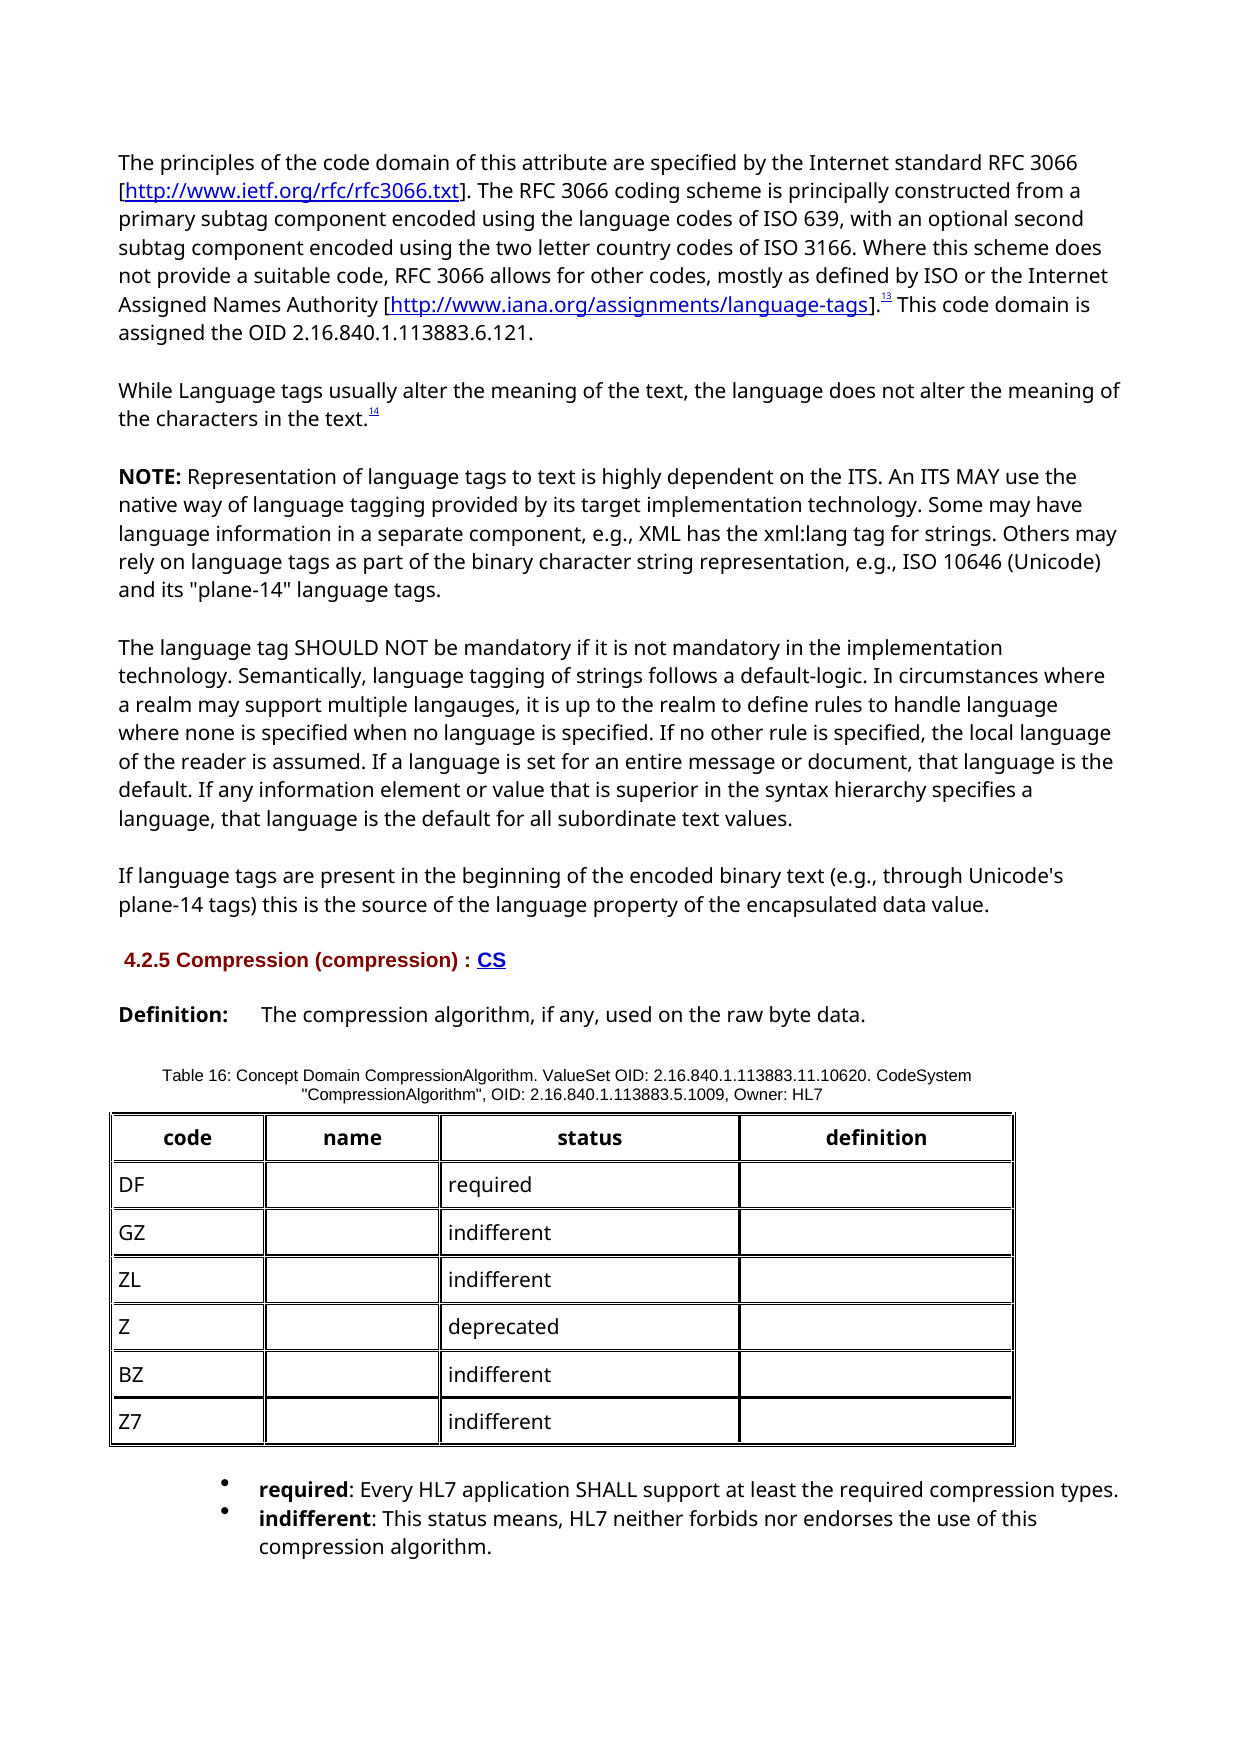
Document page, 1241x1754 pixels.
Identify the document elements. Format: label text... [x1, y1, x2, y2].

table_cell indifferent [442, 1210, 738, 1254]
table_cell name [267, 1116, 438, 1159]
table_cell definition [741, 1112, 1014, 1159]
table_cell required [442, 1163, 738, 1207]
text Definition: The compression algorithm, if any, used on the raw byte data. [118, 1001, 1122, 1029]
text 4.2.5 Compression (compression) : CS [118, 947, 1122, 971]
table_cell [741, 1254, 1013, 1301]
table_cell ZL [112, 1254, 263, 1301]
table_cell [741, 1301, 1013, 1349]
table_cell Z7 [112, 1396, 265, 1443]
text If language tags are present in the beginning of the encoded binary text (e.g., through Unicode's plane-14 tags) this is the source of the language property of the encapsulated data value. [118, 861, 1122, 918]
table_cell [739, 1207, 1014, 1254]
table_cell [267, 1163, 438, 1207]
table_cell BZ [110, 1349, 265, 1396]
table_cell deprecated [442, 1305, 738, 1349]
table_cell [739, 1396, 1012, 1443]
text The language tag SHOULD NOT be mandatory if it is not mandatory in the implementation technology. Semantically, language tagging of strings follows a default-logic. In circumstances where a realm may support multiple langauges, it is up to the realm to define rules to handle language where none is specified when no language is specified. If no other rule is specified, the local language of the reader is assumed. If a language is set for an entire message or document, that language is the default. If any information element or value that is superior in the syntax hierarchy specifies a language, that language is the default for all subordinate text values. [118, 633, 1122, 832]
table_cell [267, 1258, 438, 1301]
table_cell indifferent [442, 1258, 738, 1301]
table_cell [267, 1352, 438, 1396]
text The principles of the code domain of this attribute are specified by the Internet standard RFC 3066 [http://www.ietf.org/rfc/rfc3066.txt]. The RFC 3066 coding scheme is principally constructed from a primary subtag component encoded using the language codes of ISO 639, with an optional second subtag component encoded using the two letter country codes of ISO 3166. Where this scheme does not provide a suitable code, RFC 3066 allows for other codes, mostly as defined by ISO or the Internet Assigned Names Authority [http://www.iana.org/assignments/language-tags].13 This code domain is assigned the OID 2.16.840.1.113883.6.121. [118, 148, 1122, 347]
table_cell [265, 1396, 440, 1443]
table_cell code [110, 1112, 263, 1159]
table_cell GZ [110, 1207, 265, 1254]
table_cell indifferent [440, 1399, 739, 1443]
table_cell [267, 1210, 438, 1254]
table_cell [267, 1305, 438, 1349]
list indifferent: This status means, HL7 neither forbids nor endorses the use of this compression algorithm. [221, 1504, 1122, 1561]
table_cell Z [112, 1301, 263, 1349]
list required: Every HL7 application SHALL support at least the required compression types. [221, 1476, 1122, 1504]
table_cell DF [112, 1160, 263, 1207]
table_cell [741, 1160, 1013, 1207]
text NOTE: Representation of language tags to text is highly dependent on the ITS. An ITS MAY use the native way of language tagging provided by its target implementation technology. Some may have language information in a separate component, e.g., XML has the xml:lang tag for strings. Others may rely on language tags as part of the binary character string representation, e.g., ISO 10646 (Unicode) and its "plane-14" language tags. [118, 462, 1122, 604]
table_header Table 16: Concept Domain CompressionAlgorithm. ValueSet OID: 2.16.840.1.113883.11.10620. CodeSystem "CompressionAlgorithm", OID: 2.16.840.1.113883.5.1009, Owner: HL7 [110, 1058, 1014, 1112]
text While Language tags usually alter the meaning of the text, the language does not alter the meaning of the characters in the text.14 [118, 376, 1122, 433]
table_cell status [442, 1116, 738, 1159]
table_cell [739, 1349, 1014, 1396]
table_cell indifferent [442, 1352, 738, 1396]
